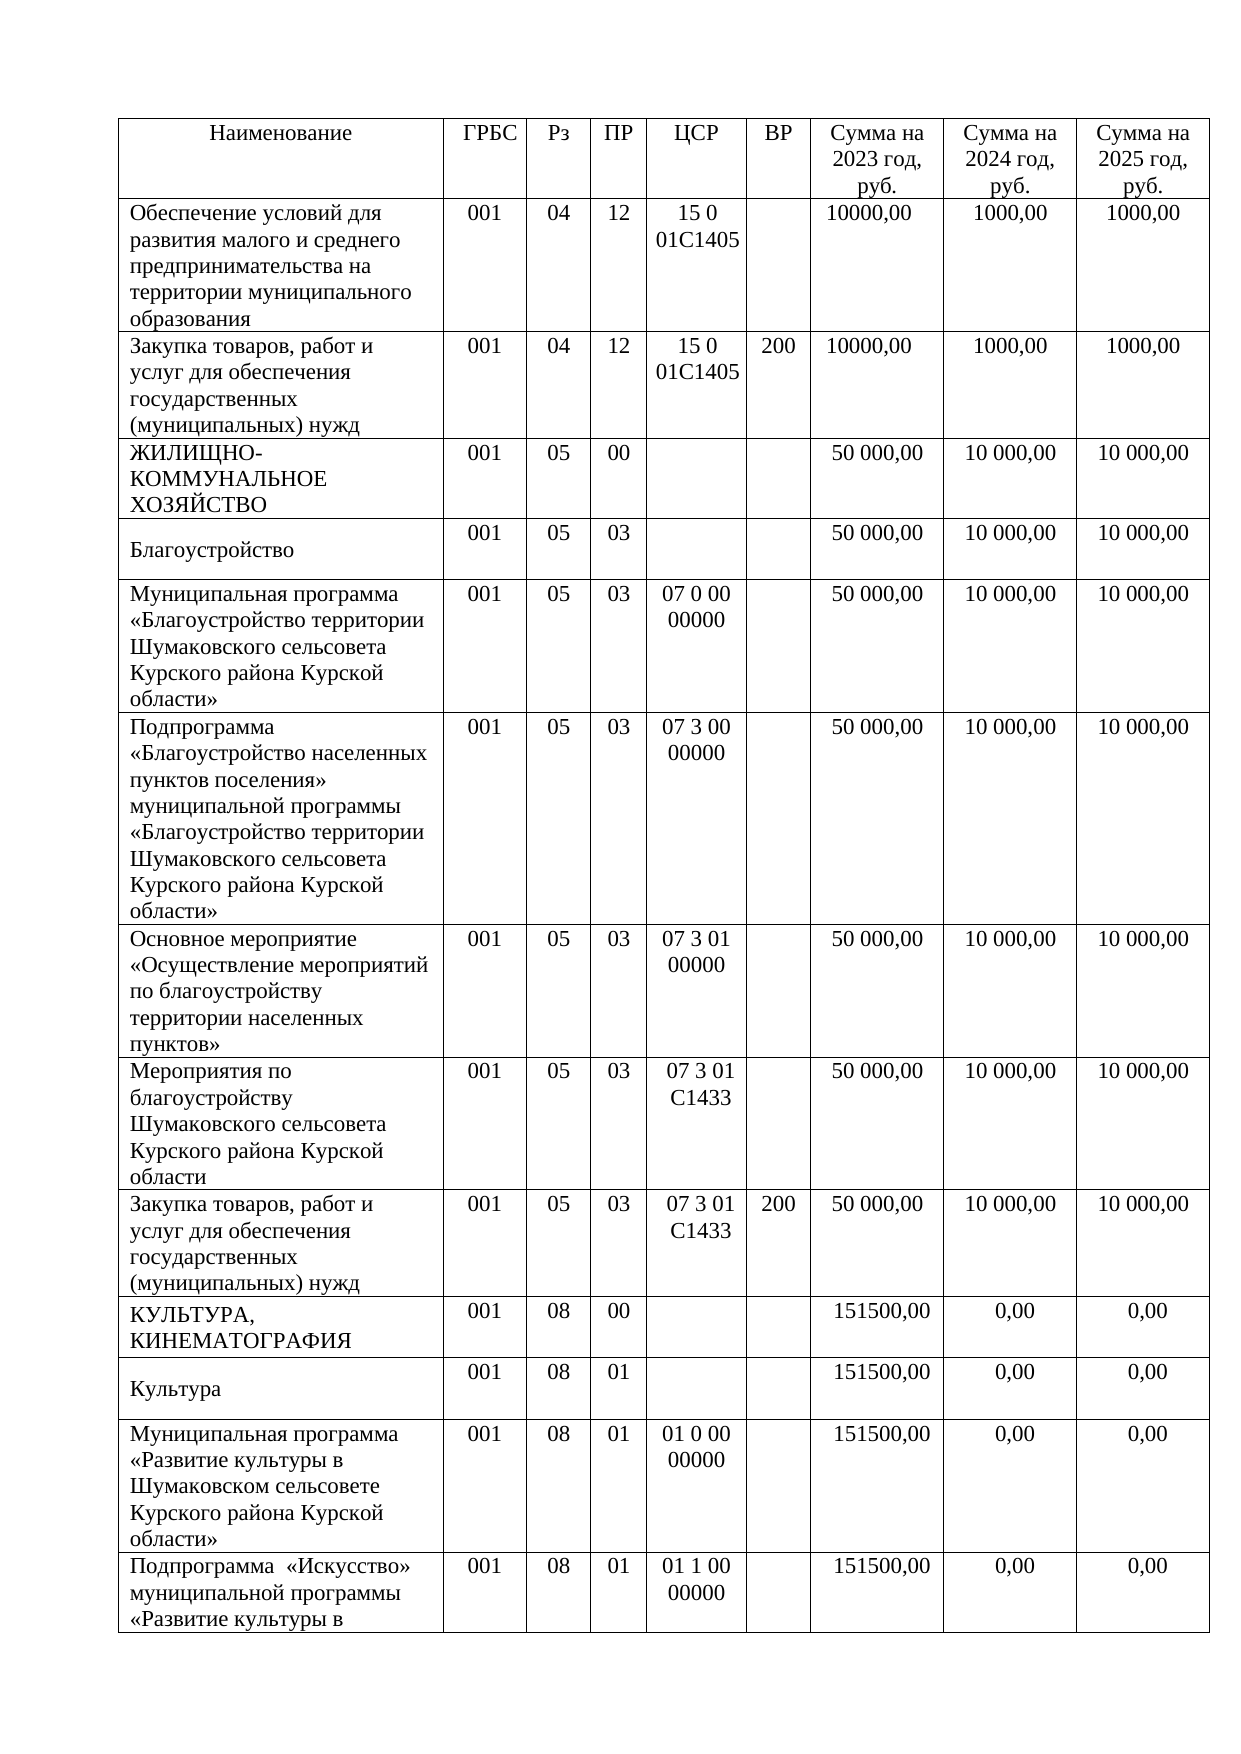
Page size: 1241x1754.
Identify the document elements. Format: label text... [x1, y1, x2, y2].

table_cell 200 [747, 332, 810, 437]
table_cell 10 000,00 [944, 519, 1076, 579]
table_cell 07 3 01 00000 [647, 925, 746, 1057]
table_cell 001 [444, 925, 526, 1057]
table_cell 15 0 01С1405 [647, 332, 746, 437]
table_cell 01 1 00 00000 [647, 1553, 746, 1632]
table_cell [747, 713, 810, 924]
table_cell 08 [527, 1297, 590, 1357]
table_cell 1000,00 [944, 332, 1076, 437]
table_cell 001 [444, 1297, 526, 1357]
table_cell 10 000,00 [1077, 519, 1209, 579]
table_cell 10000,00 [811, 199, 943, 331]
table_cell 10 000,00 [944, 713, 1076, 924]
table_cell 0,00 [1077, 1358, 1209, 1419]
table_cell Культура [119, 1358, 443, 1419]
table_cell КУЛЬТУРА, КИНЕМАТОГРАФИЯ [119, 1297, 443, 1357]
table_cell 08 [527, 1420, 590, 1552]
table_cell Мероприятия по благоустройству Шумаковского сельсовета Курского района Курской области [119, 1058, 443, 1189]
table_cell 10 000,00 [1077, 1190, 1209, 1296]
table_cell 05 [527, 713, 590, 924]
table_cell 05 [527, 1058, 590, 1189]
table_cell 001 [444, 519, 526, 579]
table_header ГРБС [444, 119, 526, 198]
table_cell [647, 519, 746, 579]
table_cell Муниципальная программа «Благоустройство территории Шумаковского сельсовета Курского района Курской области» [119, 580, 443, 712]
table_cell 50 000,00 [811, 519, 943, 579]
table_cell 0,00 [944, 1420, 1076, 1552]
table_cell [747, 199, 810, 331]
table_cell 10 000,00 [1077, 1058, 1209, 1189]
table_cell 10 000,00 [944, 925, 1076, 1057]
table_cell 151500,00 [811, 1358, 943, 1419]
table_cell 151500,00 [811, 1420, 943, 1552]
table_cell 12 [591, 199, 646, 331]
table_cell 10 000,00 [1077, 713, 1209, 924]
table_cell 08 [527, 1358, 590, 1419]
table_cell 1000,00 [1077, 332, 1209, 437]
table_cell 50 000,00 [811, 1058, 943, 1189]
table_cell [747, 1358, 810, 1419]
table_cell 10 000,00 [944, 1190, 1076, 1296]
table_header ВР [747, 119, 810, 198]
table_cell ЖИЛИЩНО-КОММУНАЛЬНОЕ ХОЗЯЙСТВО [119, 439, 443, 518]
table_cell 03 [591, 713, 646, 924]
table_cell [747, 1058, 810, 1189]
table_cell 00 [591, 1297, 646, 1357]
table_cell 001 [444, 713, 526, 924]
table_cell 01 0 00 00000 [647, 1420, 746, 1552]
table_cell 12 [591, 332, 646, 437]
table_cell 1000,00 [1077, 199, 1209, 331]
table_cell 05 [527, 1190, 590, 1296]
table_cell 0,00 [944, 1553, 1076, 1632]
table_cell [119, 1553, 443, 1632]
table_cell [747, 439, 810, 518]
table_cell [647, 439, 746, 518]
table_cell Обеспечение условий для развития малого и среднего предпринимательства на территории муниципального образования [119, 199, 443, 331]
table_cell 05 [527, 925, 590, 1057]
table_cell 03 [591, 519, 646, 579]
table_cell 151500,00 [811, 1553, 943, 1632]
table_cell [747, 925, 810, 1057]
table_cell 50 000,00 [811, 580, 943, 712]
table_cell 07 3 01 С1433 [647, 1058, 746, 1189]
table_cell 001 [444, 1058, 526, 1189]
table_cell [747, 1553, 810, 1632]
table_cell 08 [527, 1553, 590, 1632]
table_cell 50 000,00 [811, 1190, 943, 1296]
table_header Рз [527, 119, 590, 198]
table_cell 04 [527, 199, 590, 331]
table_cell 001 [444, 1358, 526, 1419]
table_cell 10 000,00 [944, 1058, 1076, 1189]
table_cell 001 [444, 1420, 526, 1552]
table_cell 00 [591, 439, 646, 518]
table_cell 04 [527, 332, 590, 437]
table_cell 05 [527, 580, 590, 712]
table_cell [647, 1358, 746, 1419]
table_cell 10 000,00 [944, 439, 1076, 518]
table_cell Основное мероприятие «Осуществление мероприятий по благоустройству территории населенных пунктов» [119, 925, 443, 1057]
table_cell [747, 519, 810, 579]
table_header ПР [591, 119, 646, 198]
table_cell 15 0 01С1405 [647, 199, 746, 331]
table_cell 1000,00 [944, 199, 1076, 331]
table_cell [747, 580, 810, 712]
table_cell 001 [444, 199, 526, 331]
table_cell 50 000,00 [811, 713, 943, 924]
table_cell 0,00 [944, 1297, 1076, 1357]
table_cell [747, 1420, 810, 1552]
table_cell 50 000,00 [811, 439, 943, 518]
table_cell [747, 1297, 810, 1357]
table_header Сумма на 2025 год, руб. [1077, 119, 1209, 198]
table_cell 001 [444, 1190, 526, 1296]
table_cell 10000,00 [811, 332, 943, 437]
table_cell 01 [591, 1420, 646, 1552]
table_cell 10 000,00 [944, 580, 1076, 712]
table_cell 03 [591, 1058, 646, 1189]
table_cell 001 [444, 1553, 526, 1632]
table_header Сумма на 2023 год, руб. [811, 119, 943, 198]
table_cell Закупка товаров, работ и услуг для обеспечения государственных (муниципальных) нужд [119, 332, 443, 437]
table_cell Закупка товаров, работ и услуг для обеспечения государственных (муниципальных) нужд [119, 1190, 443, 1296]
table_cell 07 0 00 00000 [647, 580, 746, 712]
table_cell [647, 1297, 746, 1357]
table_cell Подпрограмма «Благоустройство населенных пунктов поселения» муниципальной программы «Благоустройство территории Шумаковского сельсовета Курского района Курской области» [119, 713, 443, 924]
table_cell 001 [444, 439, 526, 518]
table_cell 05 [527, 439, 590, 518]
table_cell 03 [591, 1190, 646, 1296]
table_cell Благоустройство [119, 519, 443, 579]
table_header ЦСР [647, 119, 746, 198]
table_header Сумма на 2024 год, руб. [944, 119, 1076, 198]
table_cell 50 000,00 [811, 925, 943, 1057]
table_cell 01 [591, 1358, 646, 1419]
table_cell 151500,00 [811, 1297, 943, 1357]
table_cell 0,00 [944, 1358, 1076, 1419]
table_cell 0,00 [1077, 1420, 1209, 1552]
table_cell Муниципальная программа «Развитие культуры в Шумаковском сельсовете Курского района Курской области» [119, 1420, 443, 1552]
table_cell 0,00 [1077, 1297, 1209, 1357]
table_cell 10 000,00 [1077, 580, 1209, 712]
table_cell 03 [591, 580, 646, 712]
table_header Наименование [119, 119, 443, 198]
table_cell 01 [591, 1553, 646, 1632]
table_cell 05 [527, 519, 590, 579]
table_cell 03 [591, 925, 646, 1057]
table_cell 0,00 [1077, 1553, 1209, 1632]
table_cell 200 [747, 1190, 810, 1296]
table_cell 07 3 01 С1433 [647, 1190, 746, 1296]
table_cell 001 [444, 580, 526, 712]
table_cell 001 [444, 332, 526, 437]
table_cell 10 000,00 [1077, 925, 1209, 1057]
table_cell 10 000,00 [1077, 439, 1209, 518]
table_cell 07 3 00 00000 [647, 713, 746, 924]
